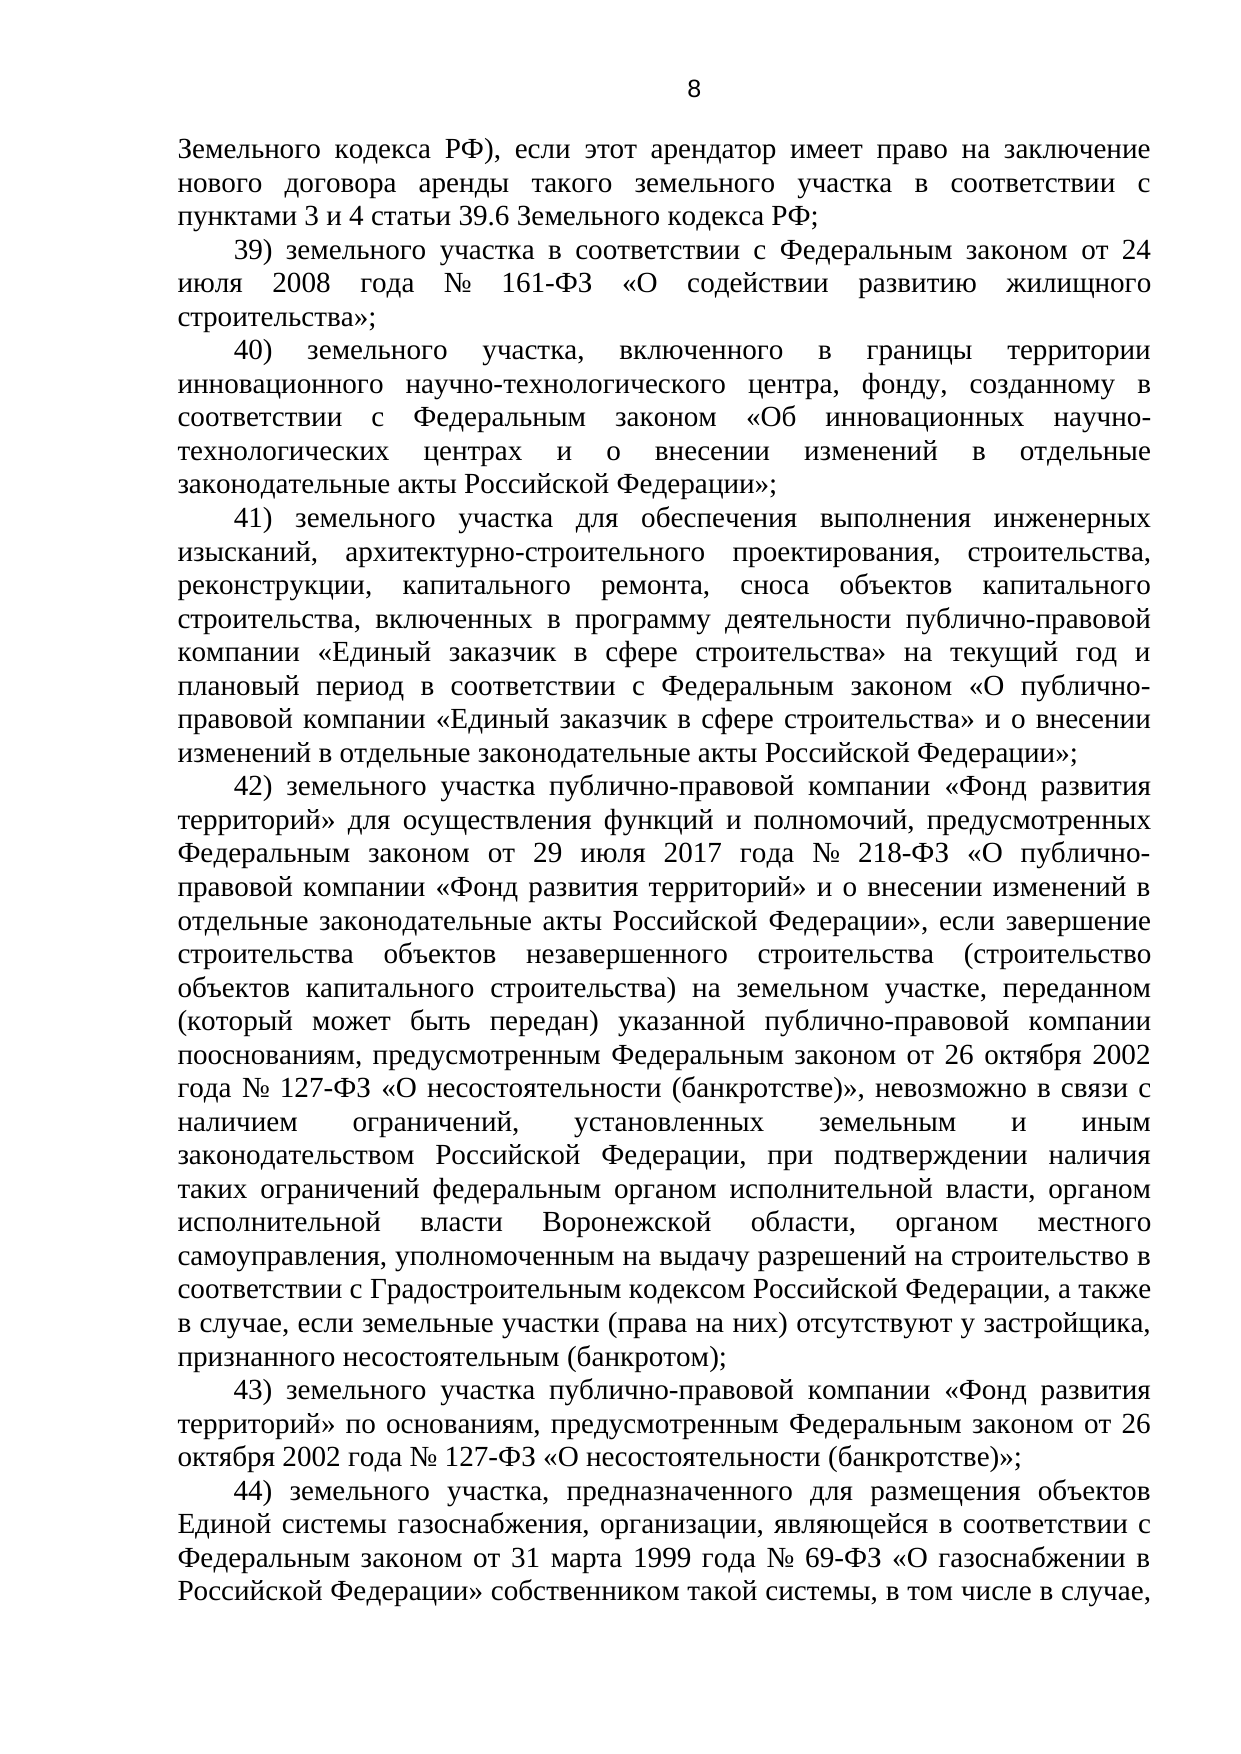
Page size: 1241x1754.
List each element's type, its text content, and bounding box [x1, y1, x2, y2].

text 39) земельного участка в соответствии с Федеральным законом от 24 июля 2008 года № 161-ФЗ «О содействии развитию жилищного строительства»; [177, 232, 1152, 332]
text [177, 1473, 1152, 1607]
text 40) земельного участка, включенного в границы территории инновационного научно-технологического центра, фонду, созданному в соответствии с Федеральным законом «Об инновационных научно-технологических центрах и о внесении изменений в отдельные законодательные акты Российской Федерации»; [177, 332, 1152, 500]
text 41) земельного участка для обеспечения выполнения инженерных изысканий, архитектурно-строительного проектирования, строительства, реконструкции, капитального ремонта, сноса объектов капитального строительства, включенных в программу деятельности публично-правовой компании «Единый заказчик в сфере строительства» на текущий год и плановый период в соответствии с Федеральным законом «О публично-правовой компании «Единый заказчик в сфере строительства» и о внесении изменений в отдельные законодательные акты Российской Федерации»; [177, 500, 1152, 768]
text 43) земельного участка публично-правовой компании «Фонд развития территорий» по основаниям, предусмотренным Федеральным законом от 26 октября 2002 года № 127-ФЗ «О несостоятельности (банкротстве)»; [177, 1372, 1152, 1473]
text 42) земельного участка публично-правовой компании «Фонд развития территорий» для осуществления функций и полномочий, предусмотренных Федеральным законом от 29 июля 2017 года № 218-ФЗ «О публично-правовой компании «Фонд развития территорий» и о внесении изменений в отдельные законодательные акты Российской Федерации», если завершение строительства объектов незавершенного строительства (строительство объектов капитального строительства) на земельном участке, переданном (который может быть передан) указанной публично-правовой компании пооснованиям, предусмотренным Федеральным законом от 26 октября 2002 года № 127-ФЗ «О несостоятельности (банкротстве)», невозможно в связи с наличием ограничений, установленных земельным и иным законодательством Российской Федерации, при подтверждении наличия таких ограничений федеральным органом исполнительной власти, органом исполнительной власти Воронежской области, органом местного самоуправления, уполномоченным на выдачу разрешений на строительство в соответствии с Градостроительным кодексом Российской Федерации, а также в случае, если земельные участки (права на них) отсутствуют у застройщика, признанного несостоятельным (банкротом); [177, 768, 1152, 1372]
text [177, 131, 1152, 232]
